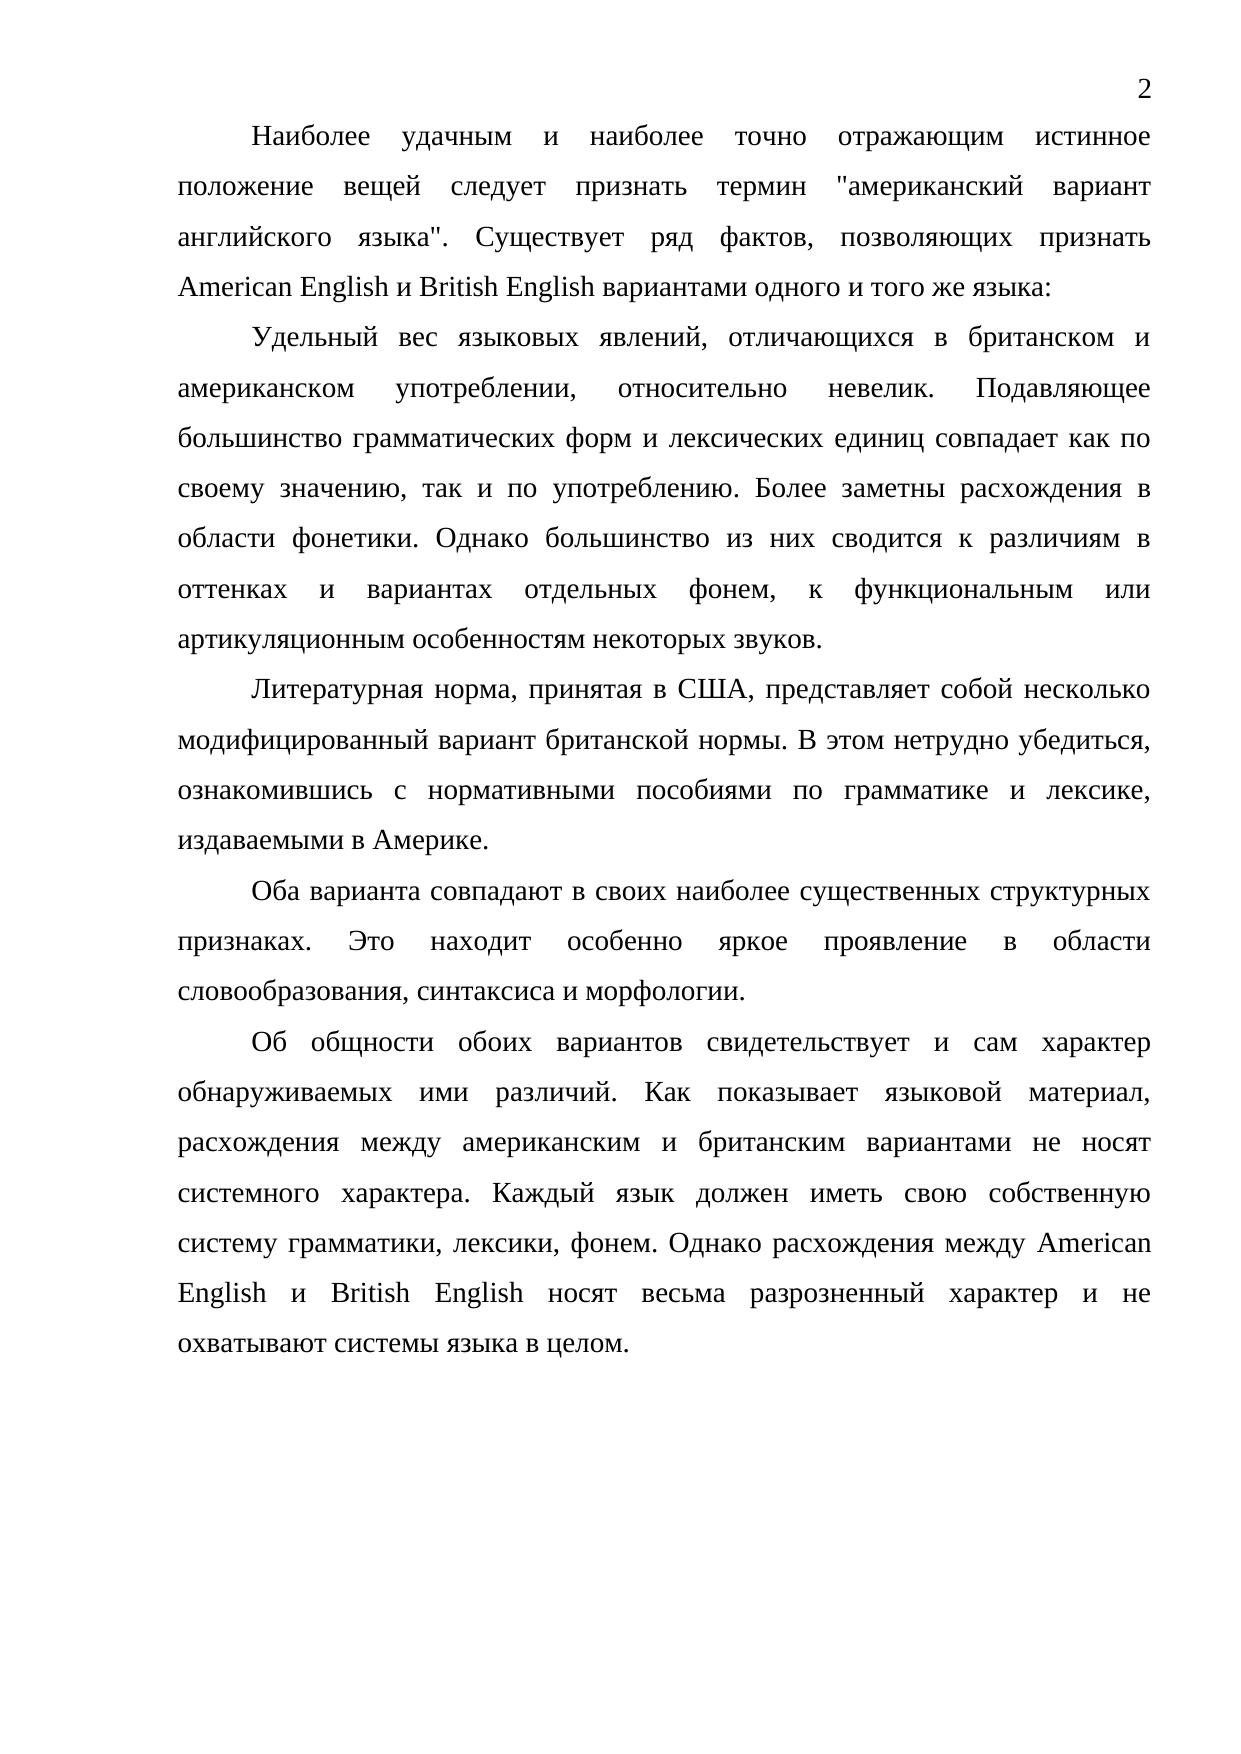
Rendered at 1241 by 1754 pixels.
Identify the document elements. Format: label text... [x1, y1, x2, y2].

text Наиболее удачным и наиболее точно отражающим истинное положение вещей следует признать термин "американский вариант английского языка". Существует ряд фактов, позволяющих признать American English и British English вариантами одного и того же языка: [177, 118, 1152, 303]
text Об общности обоих вариантов свидетельствует и сам характер обнаруживаемых ими различий. Как показывает языковой материал, расхождения между американским и британским вариантами не носят системного характера. Каждый язык должен иметь свою собственную систему грамматики, лексики, фонем. Однако расхождения между American English и British English носят весьма разрозненный характер и не охватывают системы языка в целом. [177, 1024, 1152, 1359]
text Оба варианта совпадают в своих наиболее существенных структурных признаках. Это находит особенно яркое проявление в области словообразования, синтаксиса и морфологии. [177, 873, 1152, 1007]
text Литературная норма, принятая в США, представляет собой несколько модифицированный вариант британской нормы. В этом нетрудно убедиться, ознакомившись с нормативными пособиями по грамматике и лексике, издаваемыми в Америке. [177, 672, 1152, 856]
text Удельный вес языковых явлений, отличающихся в британском и американском употреблении, относительно невелик. Подавляющее большинство грамматических форм и лексических единиц совпадает как по своему значению, так и по употреблению. Более заметны расхождения в области фонетики. Однако большинство из них сводится к различиям в оттенках и вариантах отдельных фонем, к функциональным или артикуляционным особенностям некоторых звуков. [177, 319, 1152, 655]
